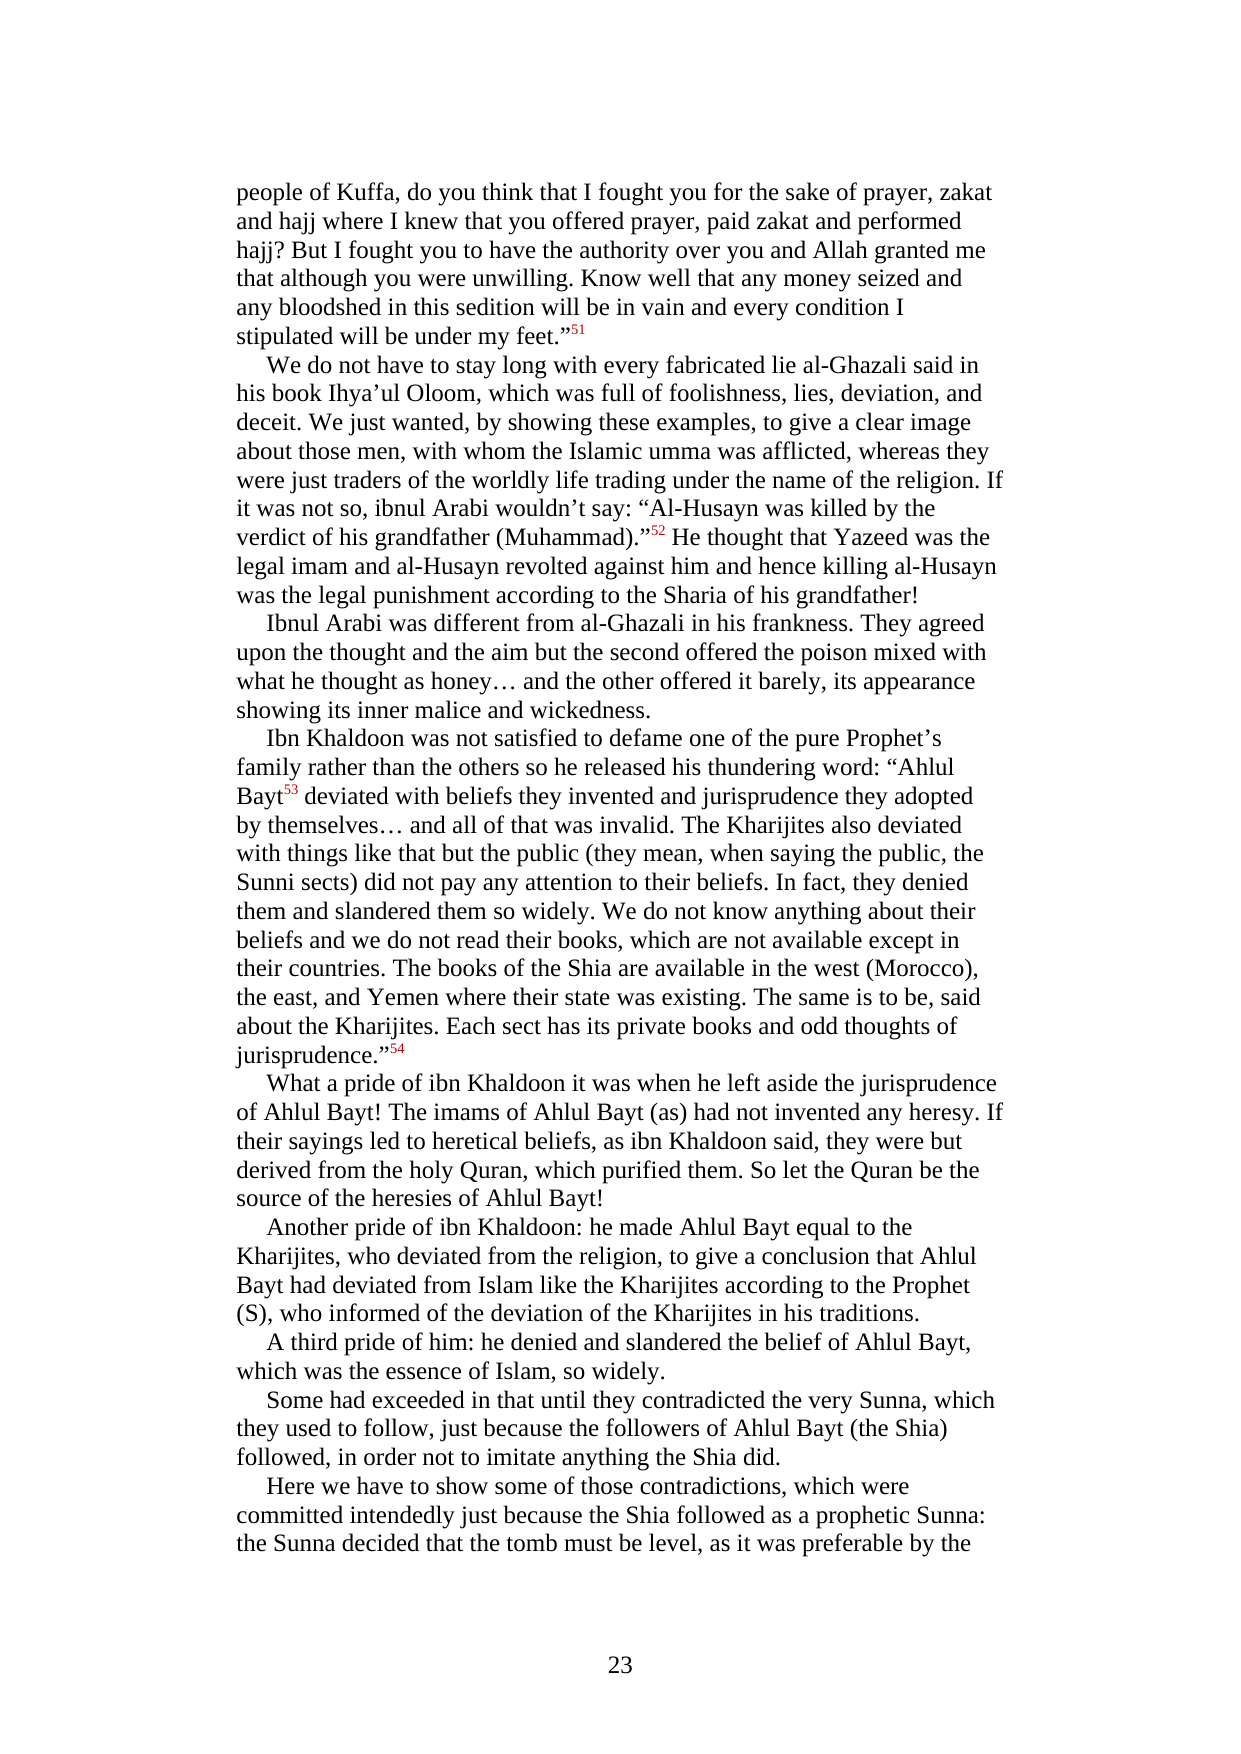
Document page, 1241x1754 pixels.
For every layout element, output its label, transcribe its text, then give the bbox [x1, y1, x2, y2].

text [236, 177, 1004, 350]
text Another pride of ibn Khaldoon: he made Ahlul Bayt equal to the Kharijites, who deviated from the religion, to give a conclusion that Ahlul Bayt had deviated from Islam like the Kharijites according to the Prophet (S), who informed of the deviation of the Kharijites in his traditions. [236, 1212, 1004, 1327]
text We do not have to stay long with every fabricated lie al-Ghazali said in his book Ihya’ul Oloom, which was full of foolishness, lies, deviation, and deceit. We just wanted, by showing these examples, to give a clear image about those men, with whom the Islamic umma was afflicted, whereas they were just traders of the worldly life trading under the name of the religion. If it was not so, ibnul Arabi wouldn’t say: “Al-Husayn was killed by the verdict of his grandfather (Muhammad).”52 He thought that Yazeed was the legal imam and al-Husayn revolted against him and hence killing al-Husayn was the legal punishment according to the Sharia of his grandfather! [236, 350, 1004, 608]
text Some had exceeded in that until they contradicted the very Sunna, which they used to follow, just because the followers of Ahlul Bayt (the Shia) followed, in order not to imitate anything the Shia did. [236, 1385, 1004, 1471]
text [236, 1471, 1004, 1557]
text Ibn Khaldoon was not satisfied to defame one of the pure Prophet’s family rather than the others so he released his thundering word: “Ahlul Bayt53 deviated with beliefs they invented and jurisprudence they adopted by themselves… and all of that was invalid. The Kharijites also deviated with things like that but the public (they mean, when saying the public, the Sunni sects) did not pay any attention to their beliefs. In fact, they denied them and slandered them so widely. We do not know anything about their beliefs and we do not read their books, which are not available except in their countries. The books of the Shia are available in the west (Morocco), the east, and Yemen where their state was existing. The same is to be, said about the Kharijites. Each sect has its private books and odd thoughts of jurisprudence.”54 [236, 723, 1004, 1068]
text What a pride of ibn Khaldoon it was when he left aside the jurisprudence of Ahlul Bayt! The imams of Ahlul Bayt (as) had not invented any heresy. If their sayings led to heretical beliefs, as ibn Khaldoon said, they were but derived from the holy Quran, which purified them. So let the Quran be the source of the heresies of Ahlul Bayt! [236, 1068, 1004, 1212]
text A third pride of him: he denied and slandered the belief of Ahlul Bayt, which was the essence of Islam, so widely. [236, 1327, 1004, 1385]
text Ibnul Arabi was different from al-Ghazali in his frankness. They agreed upon the thought and the aim but the second offered the poison mixed with what he thought as honey… and the other offered it barely, its appearance showing its inner malice and wickedness. [236, 608, 1004, 723]
